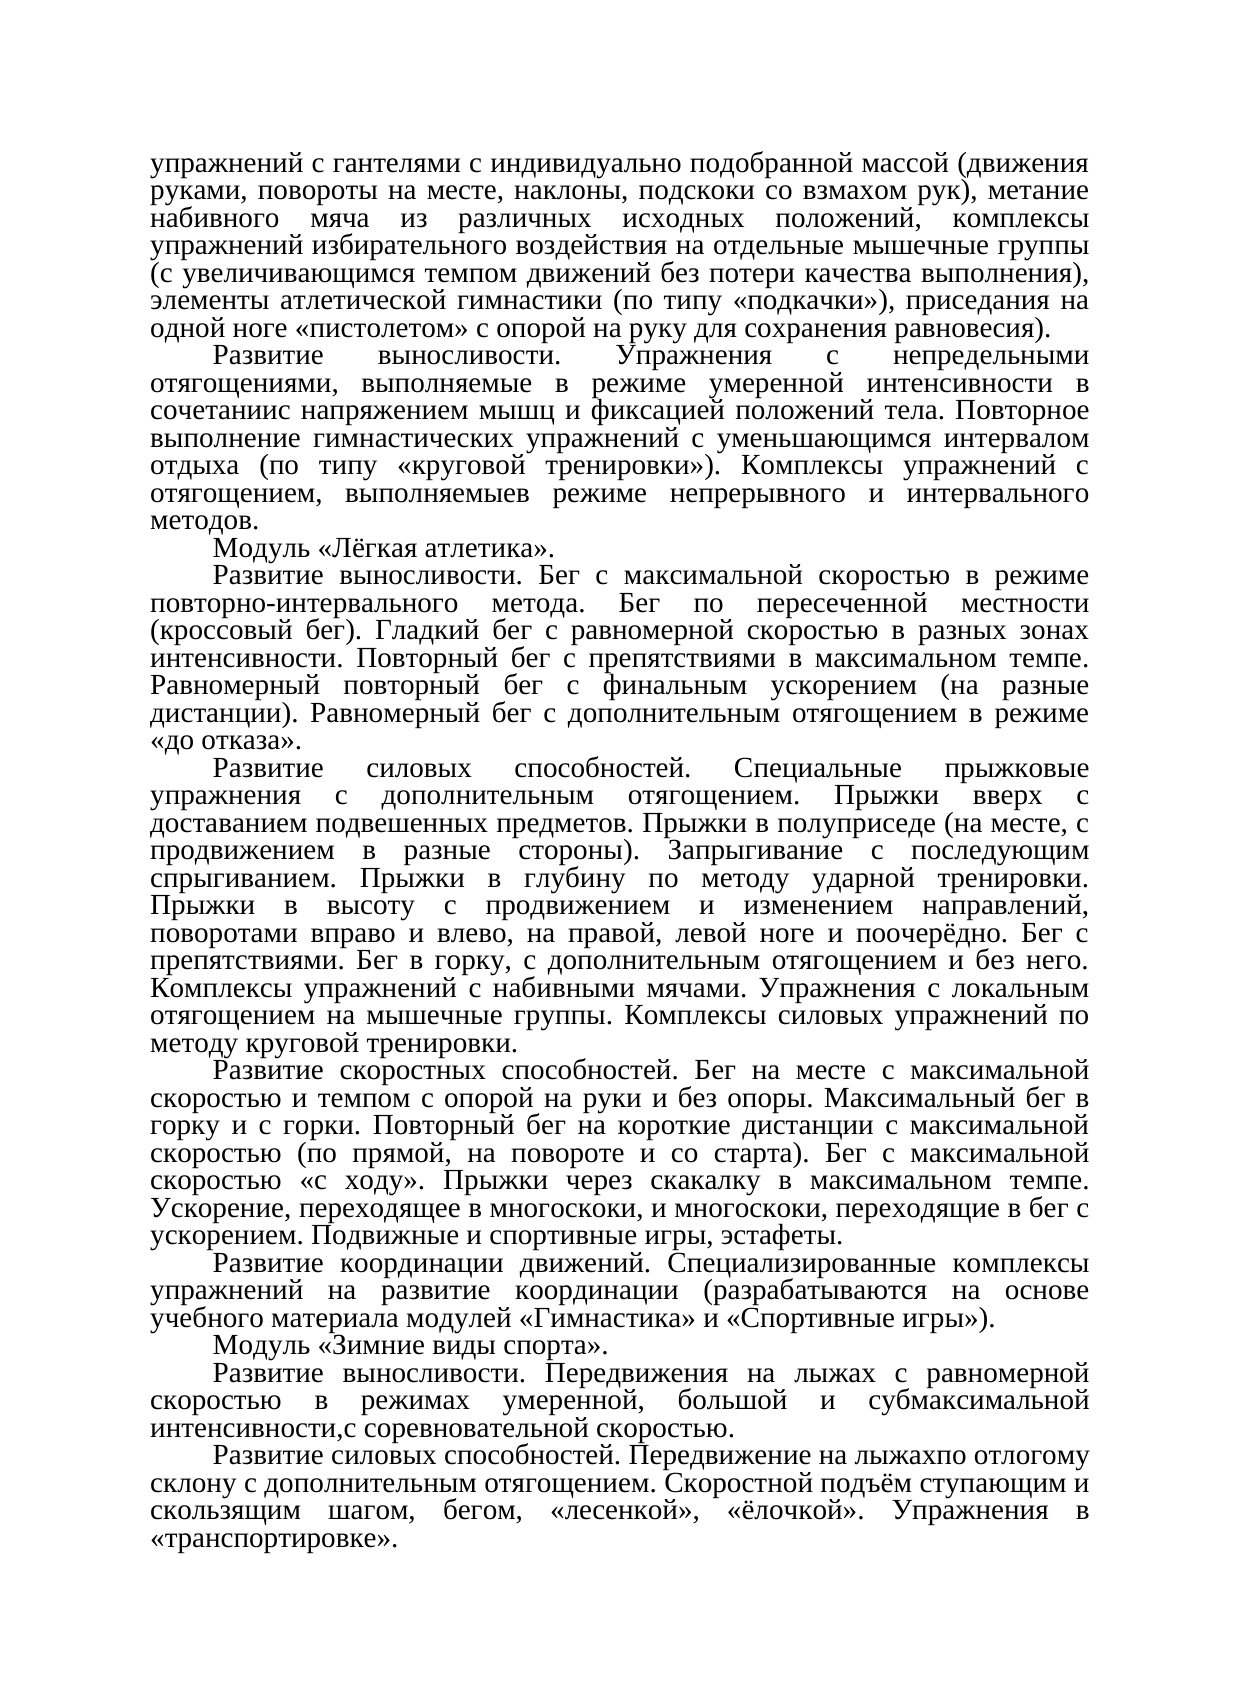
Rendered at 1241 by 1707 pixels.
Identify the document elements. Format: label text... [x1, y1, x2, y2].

text Развитие выносливости. Передвижения на лыжах с равномерной скоростью в режимах умеренной, большой и субмаксимальной интенсивности,с соревновательной скоростью. [150, 1360, 1090, 1442]
text Развитие выносливости. Бег с максимальной скоростью в режиме повторно-интервального метода. Бег по пересеченной местности (кроссовый бег). Гладкий бег с равномерной скоростью в разных зонах интенсивности. Повторный бег с препятствиями в максимальном темпе. Равномерный повторный бег с финальным ускорением (на разные дистанции). Равномерный бег с дополнительным отягощением в режиме «до отказа». [150, 562, 1090, 755]
text Модуль «Лёгкая атлетика». [150, 535, 1090, 562]
text Развитие силовых способностей. Передвижение на лыжахпо отлогому склону с дополнительным отягощением. Скоростной подъём ступающим и скользящим шагом, бегом, «лесенкой», «ёлочкой». Упражнения в «транспортировке». [150, 1442, 1090, 1552]
text Развитие скоростных способностей. Бег на месте с максимальной скоростью и темпом с опорой на руки и без опоры. Максимальный бег в горку и с горки. Повторный бег на короткие дистанции с максимальной скоростью (по прямой, на повороте и со старта). Бег с максимальной скоростью «с ходу». Прыжки через скакалку в максимальном темпе. Ускорение, переходящее в многоскоки, и многоскоки, переходящие в бег с ускорением. Подвижные и спортивные игры, эстафеты. [150, 1057, 1090, 1250]
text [150, 150, 1090, 342]
text Развитие силовых способностей. Специальные прыжковые упражнения с дополнительным отягощением. Прыжки вверх с доставанием подвешенных предметов. Прыжки в полуприседе (на месте, с продвижением в разные стороны). Запрыгивание с последующим спрыгиванием. Прыжки в глубину по методу ударной тренировки. Прыжки в высоту с продвижением и изменением направлений, поворотами вправо и влево, на правой, левой ноге и поочерёдно. Бег с препятствиями. Бег в горку, с дополнительным отягощением и без него. Комплексы упражнений с набивными мячами. Упражнения с локальным отягощением на мышечные группы. Комплексы силовых упражнений по методу круговой тренировки. [150, 755, 1090, 1057]
text Развитие выносливости. Упражнения с непредельными отягощениями, выполняемые в режиме умеренной интенсивности в сочетаниис напряжением мышц и фиксацией положений тела. Повторное выполнение гимнастических упражнений с уменьшающимся интервалом отдыха (по типу «круговой тренировки»). Комплексы упражнений с отягощением, выполняемыев режиме непрерывного и интервального методов. [150, 342, 1090, 535]
text Модуль «Зимние виды спорта». [150, 1332, 1090, 1360]
text Развитие координации движений. Специализированные комплексы упражнений на развитие координации (разрабатываются на основе учебного материала модулей «Гимнастика» и «Спортивные игры»). [150, 1250, 1090, 1332]
